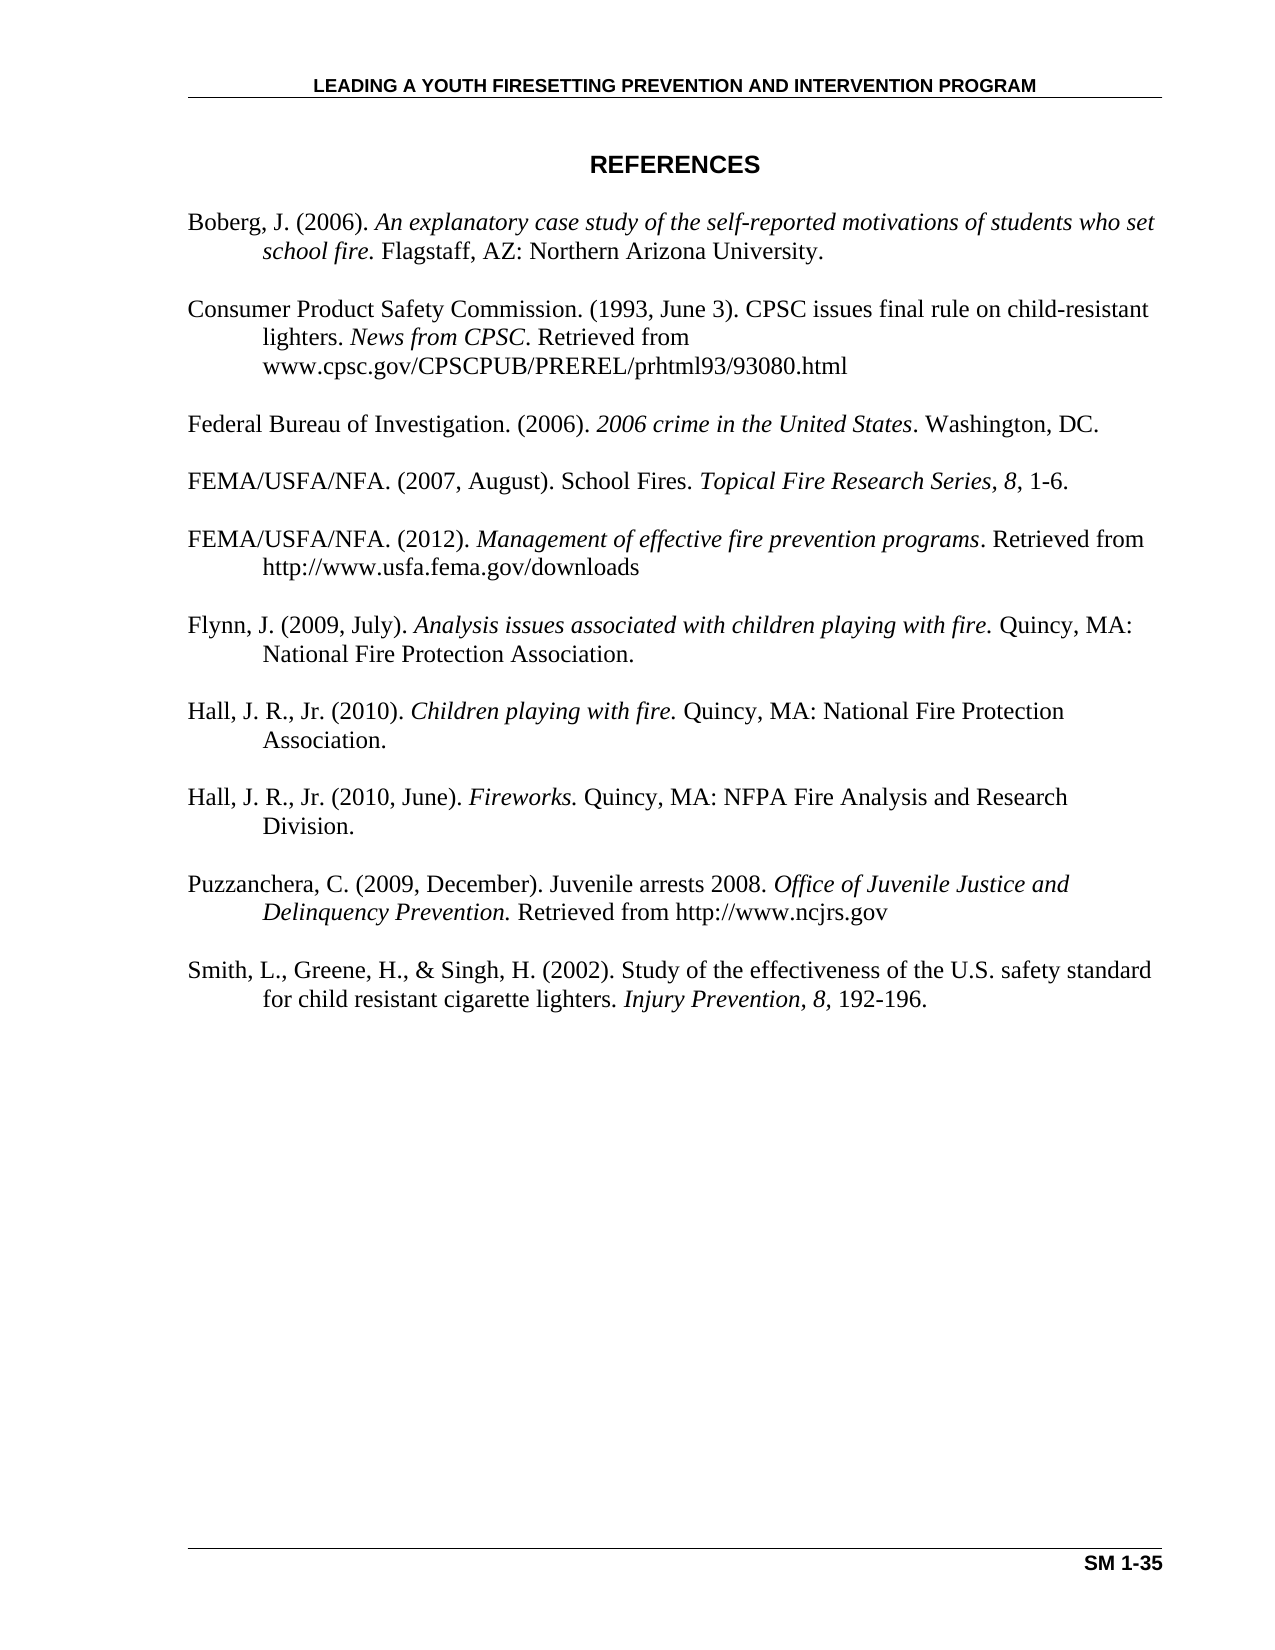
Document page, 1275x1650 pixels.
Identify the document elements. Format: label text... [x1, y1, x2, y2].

text Hall, J. R., Jr. (2010, June). Fireworks. Quincy, MA: NFPA Fire Analysis and Research Division. [187, 782, 1162, 840]
text FEMA/USFA/NFA. (2007, August). School Fires. Topical Fire Research Series, 8, 1-6. [187, 466, 1162, 495]
text Consumer Product Safety Commission. (1993, June 3). CPSC issues final rule on child-resistant lighters. News from CPSC. Retrieved from www.cpsc.gov/CPSCPUB/PREREL/prhtml93/93080.html [187, 294, 1162, 380]
text Puzzanchera, C. (2009, December). Juvenile arrests 2008. Office of Juvenile Justice and Delinquency Prevention. Retrieved from http://www.ncjrs.gov [187, 869, 1162, 926]
text Hall, J. R., Jr. (2010). Children playing with fire. Quincy, MA: National Fire Protection Association. [187, 696, 1162, 754]
title REFERENCES [187, 150, 1162, 179]
text FEMA/USFA/NFA. (2012). Management of effective fire prevention programs. Retrieved from http://www.usfa.fema.gov/downloads [187, 524, 1162, 581]
text Smith, L., Greene, H., & Singh, H. (2002). Study of the effectiveness of the U.S. safety standard for child resistant cigarette lighters. Injury Prevention, 8, 192-196. [187, 955, 1162, 1012]
text Flynn, J. (2009, July). Analysis issues associated with children playing with fire. Quincy, MA: National Fire Protection Association. [187, 610, 1162, 667]
text Federal Bureau of Investigation. (2006). 2006 crime in the United States. Washington, DC. [187, 409, 1162, 437]
text Boberg, J. (2006). An explanatory case study of the self-reported motivations of students who set school fire. Flagstaff, AZ: Northern Arizona University. [187, 207, 1162, 265]
